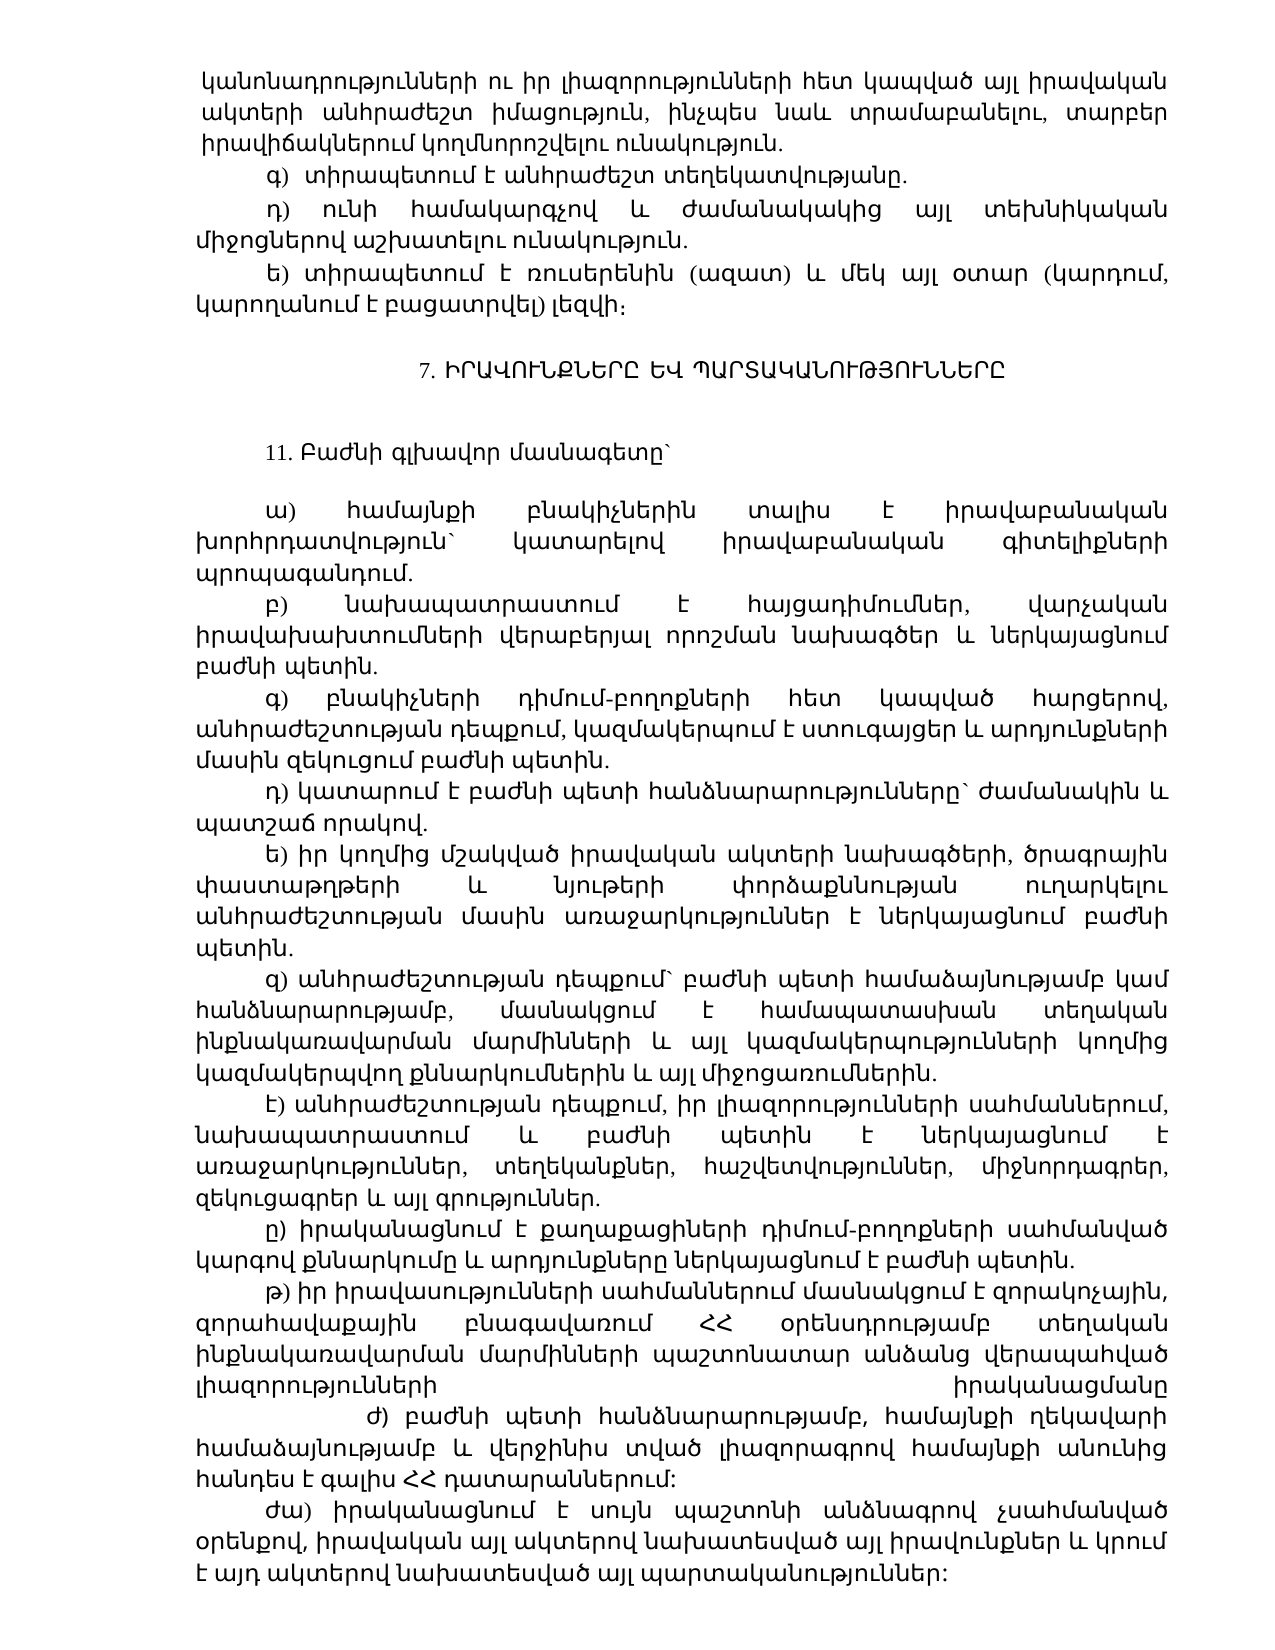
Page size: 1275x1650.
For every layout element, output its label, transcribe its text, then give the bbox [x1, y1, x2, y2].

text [201, 64, 1168, 158]
text բ) նախապատրաստում է հայցադիմումներ, վարչական իրավախախտումների վերաբերյալ որոշման նախագծեր և ներկայացնում բաժնի պետին. [195, 588, 1168, 682]
text ժա) իրականացնում է սույն պաշտոնի անձնագրով չսահմանված օրենքով, իրավական այլ ակտերով նախատեսված այլ իրավունքներ և կրում է այդ ակտերով նախատեսված այլ պարտականություններ: [195, 1494, 1168, 1588]
text գ) բնակիչների դիմում-բողոքների հետ կապված հարցերով, անհրաժեշտության դեպքում, կազմակերպում է ստուգայցեր և արդյունքների մասին զեկուցում բաժնի պետին. [195, 682, 1168, 775]
text է) անհրաժեշտության դեպքում, իր լիազորությունների սահմաններում, նախապատրաստում և բաժնի պետին է ներկայացնում է առաջարկություններ, տեղեկանքներ, հաշվետվություններ, միջնորդագրեր, զեկուցագրեր և այլ գրություններ. [195, 1088, 1168, 1213]
list Բաժնի գլխավոր մասնագետը` [264, 436, 1168, 467]
text ե) իր կողմից մշակված իրավական ակտերի նախագծերի, ծրագրային փաստաթղթերի և նյութերի փորձաքննության ուղարկելու անհրաժեշտության մասին առաջարկություններ է ներկայացնում բաժնի պետին. [195, 838, 1168, 963]
text թ) իր իրավասությունների սահմաններում մասնակցում է զորակոչային, զորահավաքային բնագավառում ՀՀ օրենսդրությամբ տեղական ինքնակառավարման մարմինների պաշտոնատար անձանց վերապահված լիազորությունների իրականացմանը ժ) բաժնի պետի հանձնարարությամբ, համայնքի ղեկավարի համաձայնությամբ և վերջինիս տված լիազորագրով համայնքի անունից հանդես է գալիս ՀՀ դատարաններում: [195, 1275, 1168, 1494]
text ե) տիրապետում է ռուսերենին (ազատ) և մեկ այլ օտար (կարդում, կարողանում է բացատրվել) լեզվի։ [195, 257, 1168, 322]
text ը) իրականացնում է քաղաքացիների դիմում-բողոքների սահմանված կարգով քննարկումը և արդյունքները ներկայացնում է բաժնի պետին. [195, 1213, 1168, 1275]
text ա) համայնքի բնակիչներին տալիս է իրավաբանական խորհրդատվություն` կատարելով իրավաբանական գիտելիքների պրոպագանդում. [195, 494, 1168, 588]
text դ) կատարում է բաժնի պետի հանձնարարությունները` ժամանակին և պատշաճ որակով. [195, 775, 1168, 838]
text գ) տիրապետում է անհրաժեշտ տեղեկատվությանը. [266, 159, 1168, 191]
text զ) անհրաժեշտության դեպքում` բաժնի պետի համաձայնությամբ կամ հանձնարարությամբ, մասնակցում է համապատասխան տեղական ինքնակառավարման մարմինների և այլ կազմակերպությունների կողմից կազմակերպվող քննարկումներին և այլ միջոցառումներին. [195, 963, 1168, 1088]
text դ) ունի համակարգչով և ժամանակակից այլ տեխնիկական միջոցներով աշխատելու ունակություն. [195, 193, 1168, 255]
text 7. ԻՐԱՎՈՒՆՔՆԵՐԸ ԵՎ ՊԱՐՏԱԿԱՆՈՒԹՅՈՒՆՆԵՐԸ [419, 354, 1168, 386]
